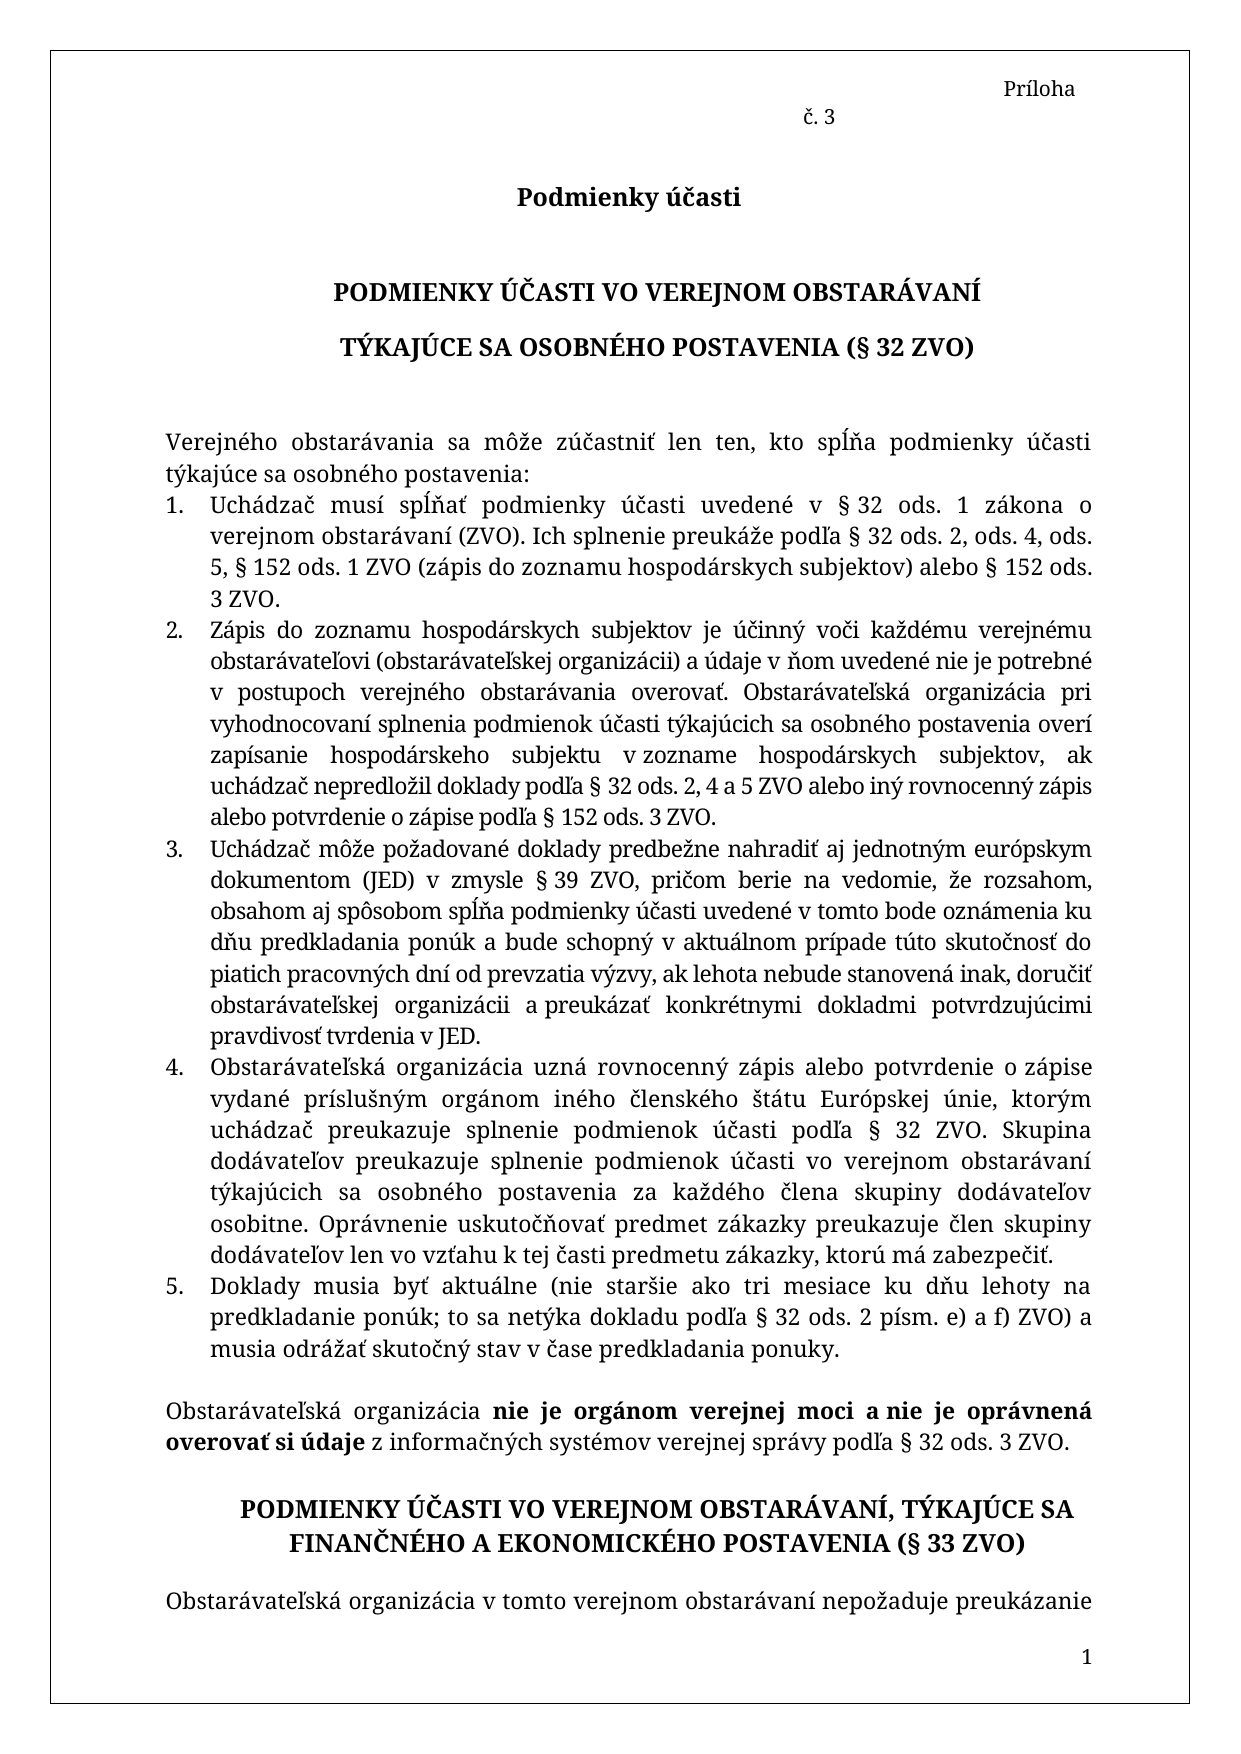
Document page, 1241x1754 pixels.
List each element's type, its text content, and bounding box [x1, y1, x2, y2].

list Doklady musia byť aktuálne (nie staršie ako tri mesiace ku dňu lehoty na predkladanie ponúk; to sa netýka dokladu podľa § 32 ods. 2 písm. e) a f) ZVO) a musia odrážať skutočný stav v čase predkladania ponuky. [165, 1270, 1093, 1364]
list Uchádzač môže požadované doklady predbežne nahradiť aj jednotným európskym dokumentom (JED) v zmysle § 39 ZVO, pričom berie na vedomie, že rozsahom, obsahom aj spôsobom spĺňa podmienky účasti uvedené v tomto bode oznámenia ku dňu predkladania ponúk a bude schopný v aktuálnom prípade túto skutočnosť do piatich pracovných dní od prevzatia výzvy, ak lehota nebude stanovená inak, doručiť obstarávateľskej organizácii a preukázať konkrétnymi dokladmi potvrdzujúcimi pravdivosť tvrdenia v JED. [165, 833, 1093, 1051]
list Uchádzač musí spĺňať podmienky účasti uvedené v § 32 ods. 1 zákona o verejnom obstarávaní (ZVO). Ich splnenie preukáže podľa § 32 ods. 2, ods. 4, ods. 5, § 152 ods. 1 ZVO (zápis do zoznamu hospodárskych subjektov) alebo § 152 ods. 3 ZVO. [165, 489, 1093, 614]
subtitle PODMIENKY ÚČASTI VO VEREJNOM OBSTARÁVANÍ [222, 275, 1093, 309]
subtitle PODMIENKY ÚČASTI VO VEREJNOM OBSTARÁVANÍ, TÝKAJÚCE SA FINANČNÉHO A EKONOMICKÉHO POSTAVENIA (§ 33 ZVO) [222, 1492, 1093, 1560]
subtitle TÝKAJÚCE SA OSOBNÉHO POSTAVENIA (§ 32 ZVO) [222, 330, 1093, 364]
list Obstarávateľská organizácia uzná rovnocenný zápis alebo potvrdenie o zápise vydané príslušným orgánom iného členského štátu Európskej únie, ktorým uchádzač preukazuje splnenie podmienok účasti podľa § 32 ZVO. Skupina dodávateľov preukazuje splnenie podmienok účasti vo verejnom obstarávaní týkajúcich sa osobného postavenia za každého člena skupiny dodávateľov osobitne. Oprávnenie uskutočňovať predmet zákazky preukazuje člen skupiny dodávateľov len vo vzťahu k tej časti predmetu zákazky, ktorú má zabezpečiť. [165, 1051, 1093, 1270]
text Verejného obstarávania sa môže zúčastniť len ten, kto spĺňa podmienky účasti týkajúce sa osobného postavenia: [165, 426, 1093, 489]
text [165, 1585, 1093, 1616]
subtitle Podmienky účasti [165, 180, 1093, 214]
text Obstarávateľská organizácia nie je orgánom verejnej moci a nie je oprávnená overovať si údaje z informačných systémov verejnej správy podľa § 32 ods. 3 ZVO. [165, 1395, 1093, 1458]
list Zápis do zoznamu hospodárskych subjektov je účinný voči každému verejnému obstarávateľovi (obstarávateľskej organizácii) a údaje v ňom uvedené nie je potrebné v postupoch verejného obstarávania overovať. Obstarávateľská organizácia pri vyhodnocovaní splnenia podmienok účasti týkajúcich sa osobného postavenia overí zapísanie hospodárskeho subjektu v zozname hospodárskych subjektov, ak uchádzač nepredložil doklady podľa § 32 ods. 2, 4 a 5 ZVO alebo iný rovnocenný zápis alebo potvrdenie o zápise podľa § 152 ods. 3 ZVO. [165, 614, 1093, 833]
